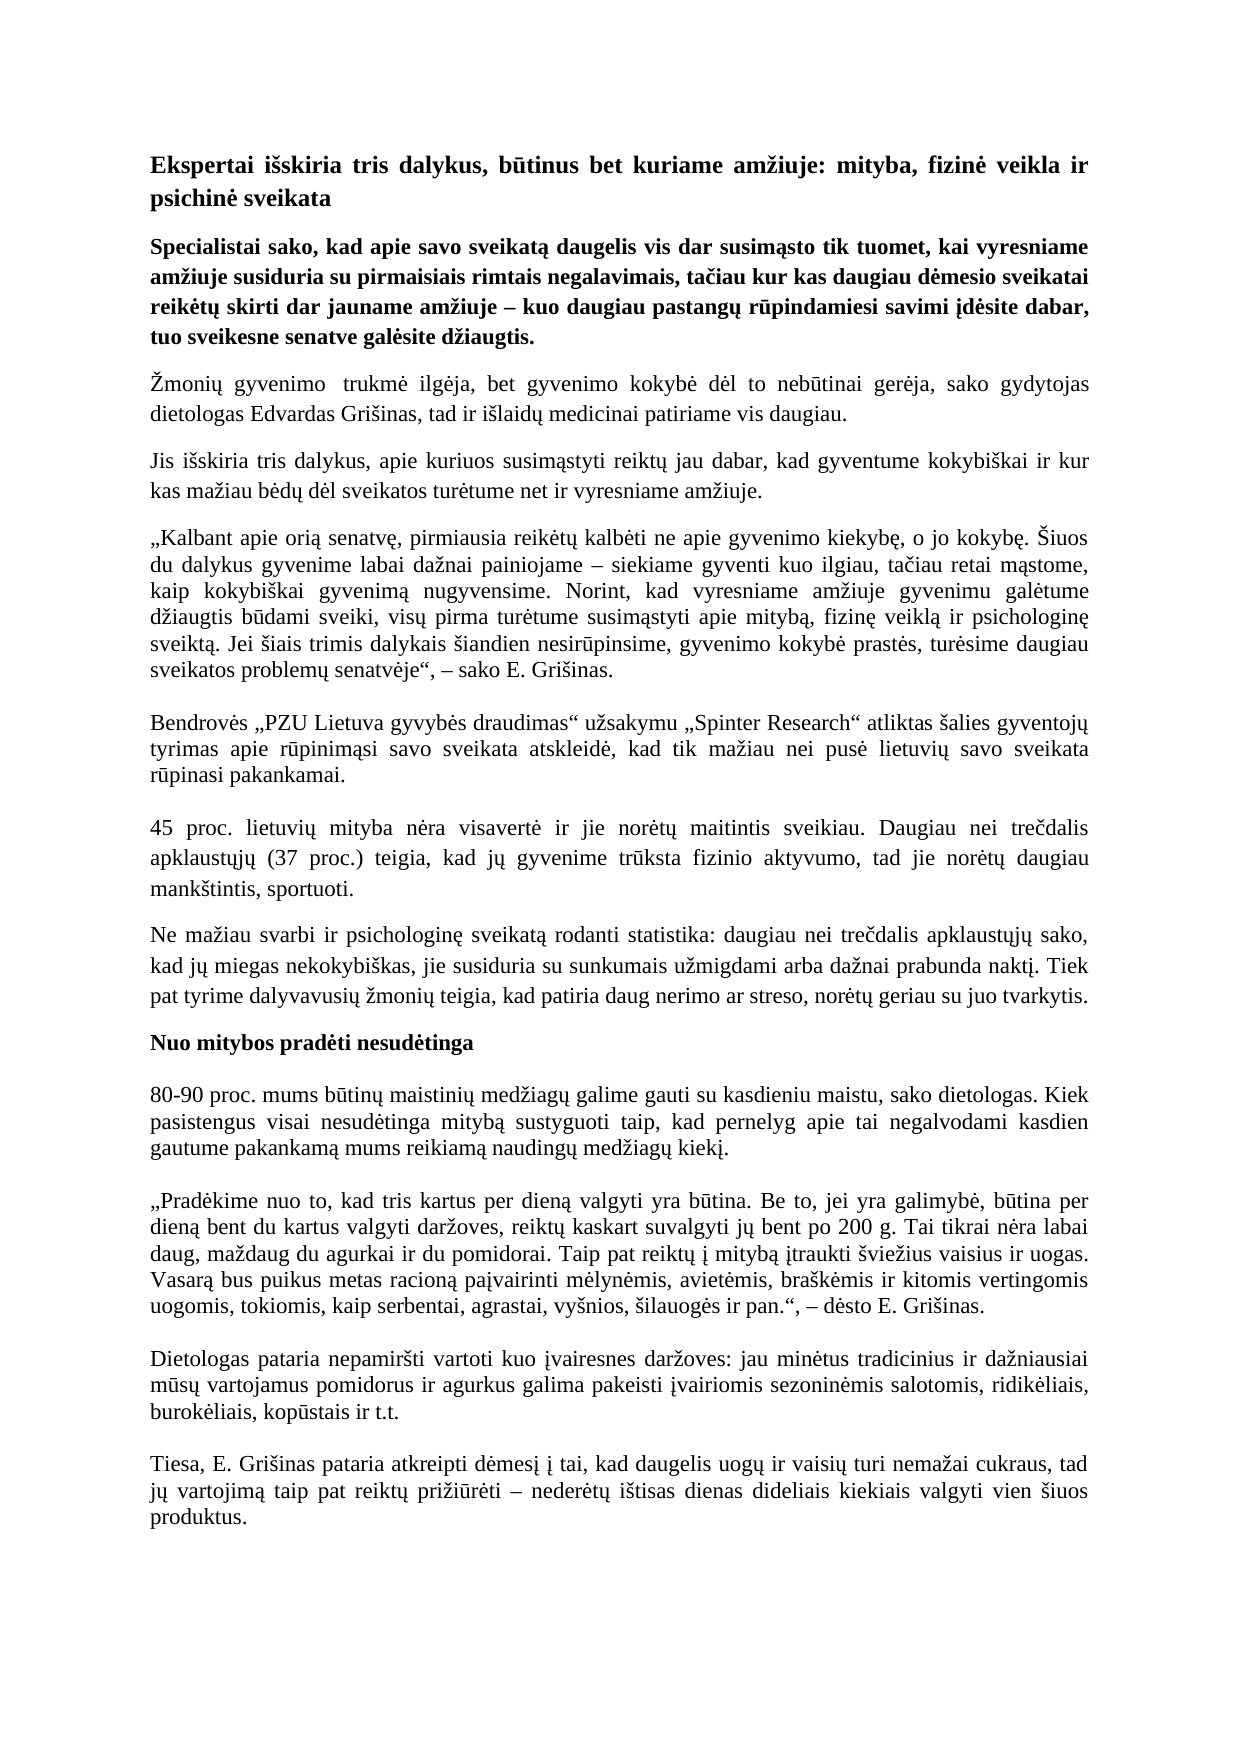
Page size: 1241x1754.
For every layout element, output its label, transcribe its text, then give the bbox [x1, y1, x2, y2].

text Nuo mitybos pradėti nesudėtinga [150, 1029, 1090, 1055]
text 80-90 proc. mums būtinų maistinių medžiagų galime gauti su kasdieniu maistu, sako dietologas. Kiek pasistengus visai nesudėtinga mitybą sustyguoti taip, kad pernelyg apie tai negalvodami kasdien gautume pakankamą mums reikiamą naudingų medžiagų kiekį. [150, 1082, 1090, 1161]
text 45 proc. lietuvių mityba nėra visavertė ir jie norėtų maitintis sveikiau. Daugiau nei trečdalis apklaustųjų (37 proc.) teigia, kad jų gyvenime trūksta fizinio aktyvumo, tad jie norėtų daugiau mankštintis, sportuoti. [150, 814, 1090, 901]
text Ne mažiau svarbi ir psichologinę sveikatą rodanti statistika: daugiau nei trečdalis apklaustųjų sako, kad jų miegas nekokybiškas, jie susiduria su sunkumais užmigdami arba dažnai prabunda naktį. Tiek pat tyrime dalyvavusių žmonių teigia, kad patiria daug nerimo ar streso, norėtų geriau su juo tvarkytis. [150, 922, 1090, 1008]
text „Pradėkime nuo to, kad tris kartus per dieną valgyti yra būtina. Be to, jei yra galimybė, būtina per dieną bent du kartus valgyti daržoves, reiktų kaskart suvalgyti jų bent po 200 g. Tai tikrai nėra labai daug, maždaug du agurkai ir du pomidorai. Taip pat reiktų į mitybą įtraukti šviežius vaisius ir uogas. Vasarą bus puikus metas racioną paįvairinti mėlynėmis, avietėmis, braškėmis ir kitomis vertingomis uogomis, tokiomis, kaip serbentai, agrastai, vyšnios, šilauogės ir pan.“, – dėsto E. Grišinas. [150, 1187, 1090, 1319]
text Žmonių gyvenimo trukmė ilgėja, bet gyvenimo kokybė dėl to nebūtinai gerėja, sako gydytojas dietologas Edvardas Grišinas, tad ir išlaidų medicinai patiriame vis daugiau. [150, 370, 1090, 427]
text Jis išskiria tris dalykus, apie kuriuos susimąstyti reiktų jau dabar, kad gyventume kokybiškai ir kur kas mažiau bėdų dėl sveikatos turėtume net ir vyresniame amžiuje. [150, 447, 1090, 504]
text Ekspertai išskiria tris dalykus, būtinus bet kuriame amžiuje: mityba, fizinė veikla ir psichinė sveikata [150, 150, 1090, 212]
text Dietologas pataria nepamiršti vartoti kuo įvairesnes daržoves: jau minėtus tradicinius ir dažniausiai mūsų vartojamus pomidorus ir agurkus galima pakeisti įvairiomis sezoninėmis salotomis, ridikėliais, burokėliais, kopūstais ir t.t. [150, 1345, 1090, 1424]
text „Kalbant apie orią senatvę, pirmiausia reikėtų kalbėti ne apie gyvenimo kiekybę, o jo kokybę. Šiuos du dalykus gyvenime labai dažnai painiojame – siekiame gyventi kuo ilgiau, tačiau retai mąstome, kaip kokybiškai gyvenimą nugyvensime. Norint, kad vyresniame amžiuje gyvenimu galėtume džiaugtis būdami sveiki, visų pirma turėtume susimąstyti apie mitybą, fizinę veiklą ir psichologinę sveiktą. Jei šiais trimis dalykais šiandien nesirūpinsime, gyvenimo kokybė prastės, turėsime daugiau sveikatos problemų senatvėje“, – sako E. Grišinas. [150, 524, 1090, 682]
text Specialistai sako, kad apie savo sveikatą daugelis vis dar susimąsto tik tuomet, kai vyresniame amžiuje susiduria su pirmaisiais rimtais negalavimais, tačiau kur kas daugiau dėmesio sveikatai reikėtų skirti dar jauname amžiuje – kuo daugiau pastangų rūpindamiesi savimi įdėsite dabar, tuo sveikesne senatve galėsite džiaugtis. [150, 233, 1090, 350]
text Bendrovės „PZU Lietuva gyvybės draudimas“ užsakymu „Spinter Research“ atliktas šalies gyventojų tyrimas apie rūpinimąsi savo sveikata atskleidė, kad tik mažiau nei pusė lietuvių savo sveikata rūpinasi pakankamai. [150, 709, 1090, 788]
text Tiesa, E. Grišinas pataria atkreipti dėmesį į tai, kad daugelis uogų ir vaisių turi nemažai cukraus, tad jų vartojimą taip pat reiktų prižiūrėti – nederėtų ištisas dienas dideliais kiekiais valgyti vien šiuos produktus. [150, 1451, 1090, 1529]
